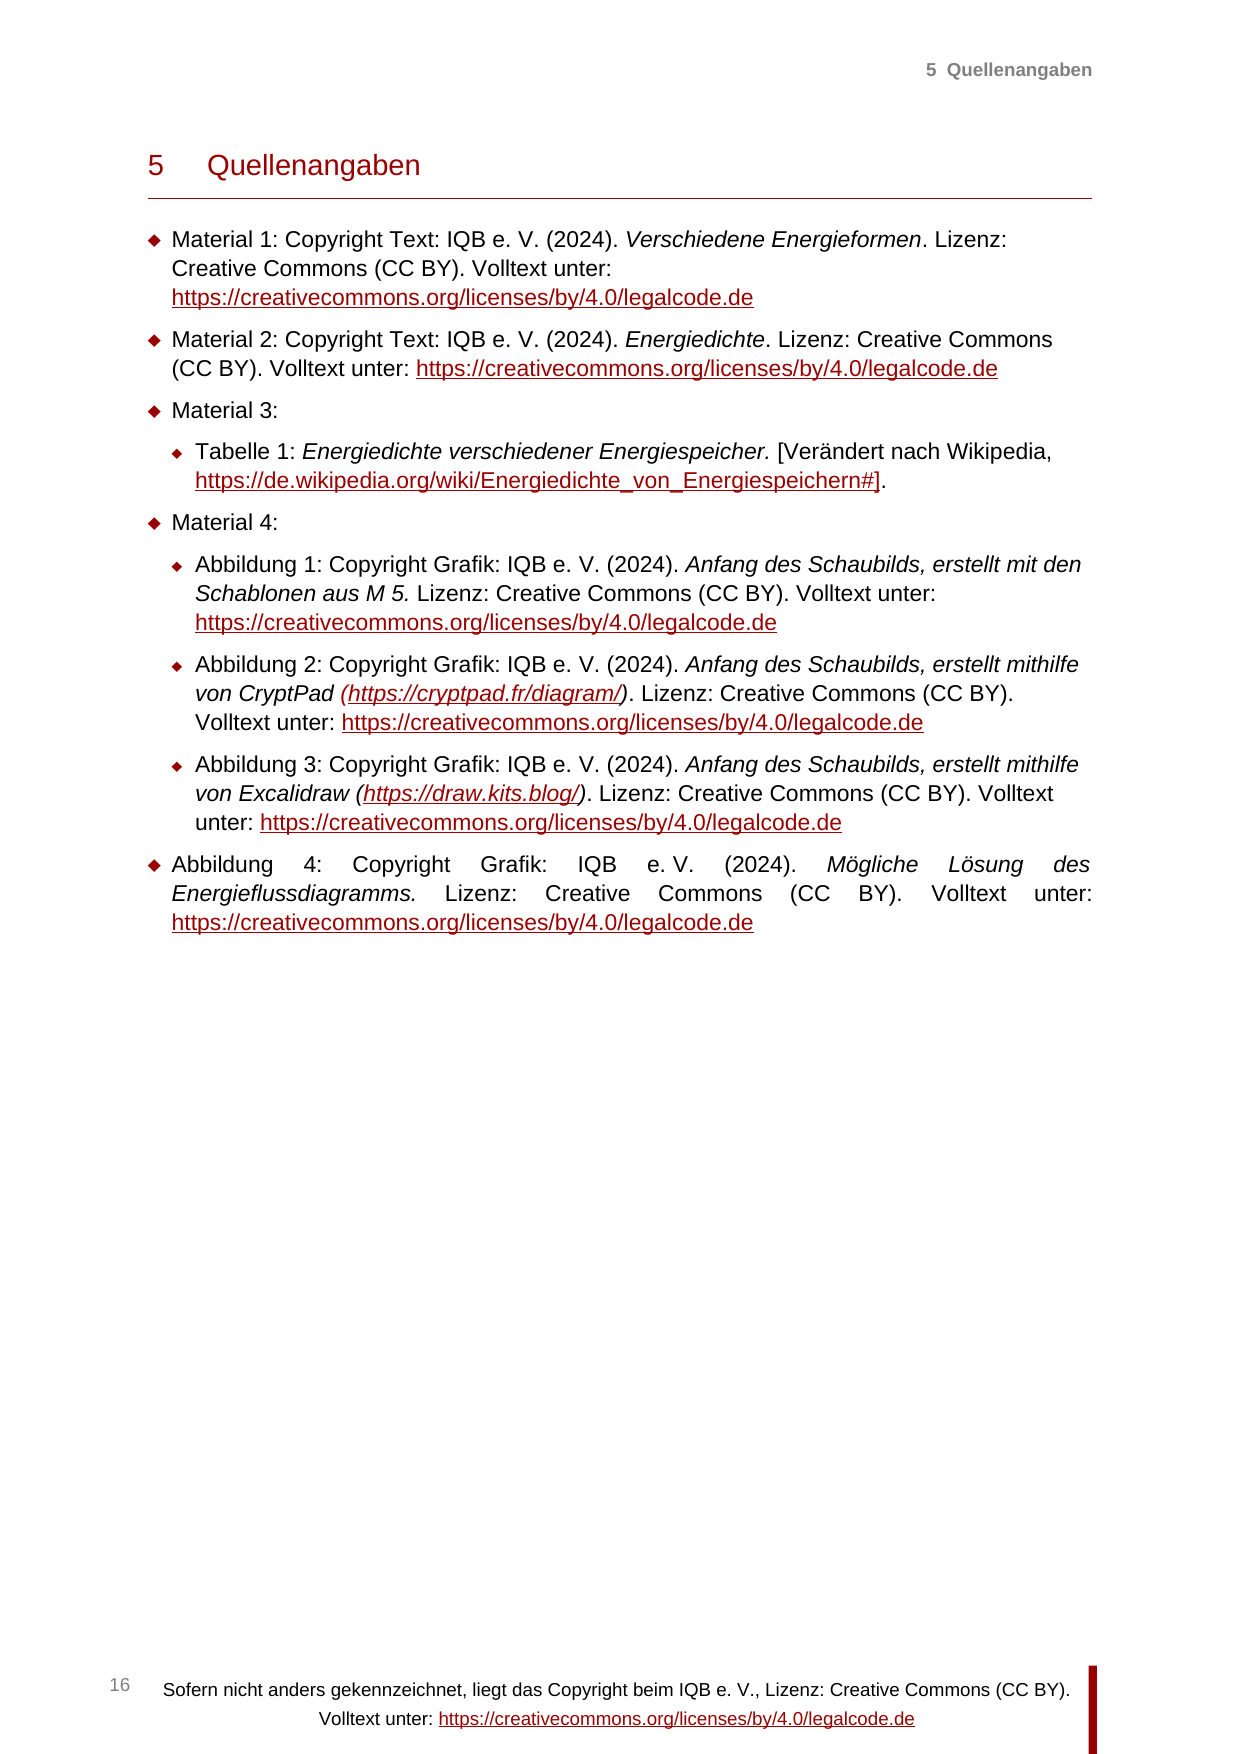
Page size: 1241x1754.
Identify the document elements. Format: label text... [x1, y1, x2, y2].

text Abbildung 2: Copyright Grafik: IQB e. V. (2024). Anfang des Schaubilds, erstellt mithilfe von CryptPad (https://cryptpad.fr/diagram/). Lizenz: Creative Commons (CC BY). Volltext unter: https://creativecommons.org/licenses/by/4.0/legalcode.de [171, 649, 1092, 736]
text Abbildung 1: Copyright Grafik: IQB e. V. (2024). Anfang des Schaubilds, erstellt mit den Schablonen aus M 5. Lizenz: Creative Commons (CC BY). Volltext unter: https://creativecommons.org/licenses/by/4.0/legalcode.de [171, 549, 1092, 636]
text Tabelle 1: Energiedichte verschiedener Energiespeicher. [Verändert nach Wikipedia, https://de.wikipedia.org/wiki/Energiedichte_von_Energiespeichern#]. [171, 436, 1092, 495]
subtitle Quellenangaben [148, 148, 1092, 198]
text Material 4: [148, 507, 1092, 536]
text Abbildung 4: Copyright Grafik: IQB e. V. (2024). Mögliche Lösung des Energieflussdiagramms. Lizenz: Creative Commons (CC BY). Volltext unter: https://creativecommons.org/licenses/by/4.0/legalcode.de [148, 849, 1092, 936]
text Material 3: [148, 395, 1092, 424]
text Material 1: Copyright Text: IQB e. V. (2024). Verschiedene Energieformen. Lizenz: Creative Commons (CC BY). Volltext unter: https://creativecommons.org/licenses/by/4.0/legalcode.de [148, 224, 1092, 311]
text Material 2: Copyright Text: IQB e. V. (2024). Energiedichte. Lizenz: Creative Commons (CC BY). Volltext unter: https://creativecommons.org/licenses/by/4.0/legalcode.de [148, 324, 1092, 382]
text Abbildung 3: Copyright Grafik: IQB e. V. (2024). Anfang des Schaubilds, erstellt mithilfe von Excalidraw (https://draw.kits.blog/). Lizenz: Creative Commons (CC BY). Volltext unter: https://creativecommons.org/licenses/by/4.0/legalcode.de [171, 749, 1092, 836]
